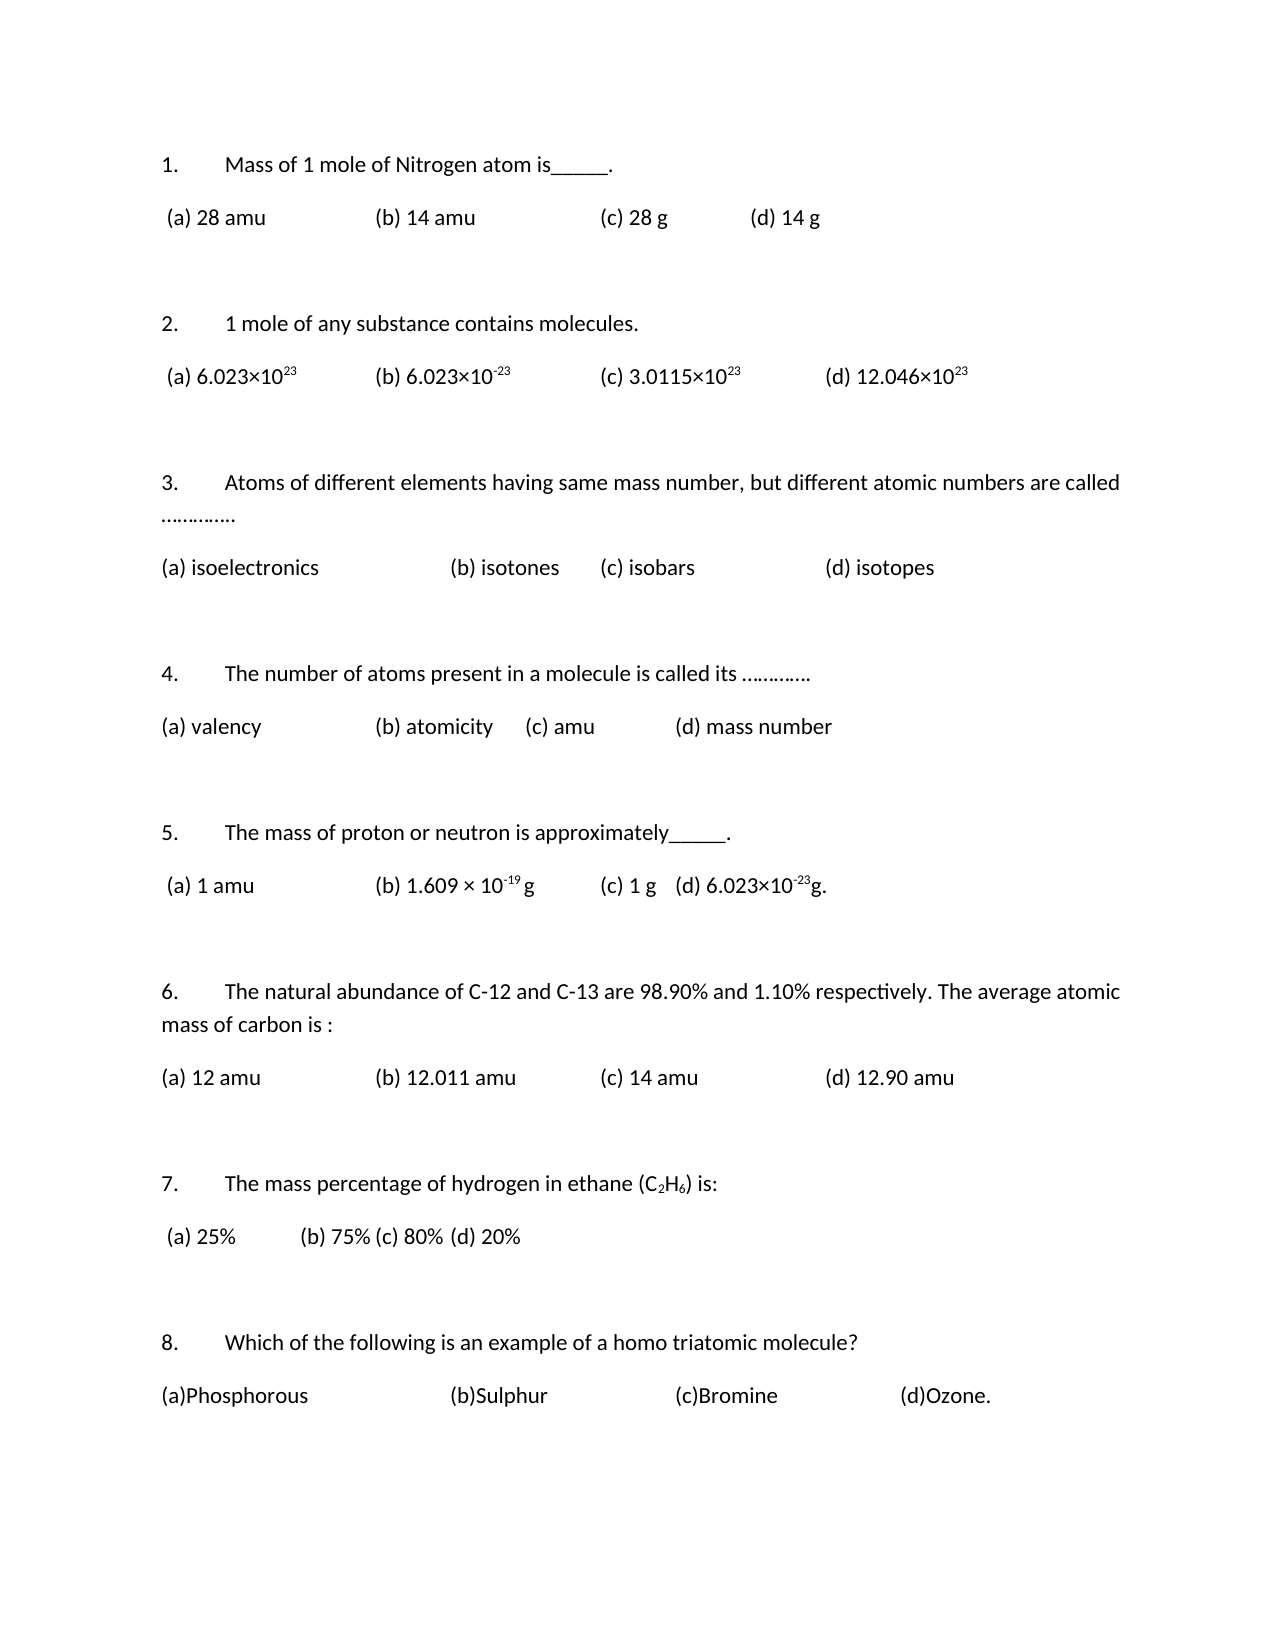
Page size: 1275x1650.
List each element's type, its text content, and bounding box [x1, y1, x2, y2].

text 6. The natural abundance of C-12 and C-13 are 98.90% and 1.10% respectively. The average atomic mass of carbon is : [161, 977, 1125, 1038]
text (a) 12 amu (b) 12.011 amu (c) 14 amu (d) 12.90 amu [161, 1063, 1125, 1091]
text 5. The mass of proton or neutron is approximately_____. [161, 818, 1125, 846]
text (a) 1 amu (b) 1.609 × 10-19 g (c) 1 g (d) 6.023×10-23g. [161, 871, 1125, 899]
text (a) valency (b) atomicity (c) amu (d) mass number [161, 712, 1125, 740]
text (a)Phosphorous (b)Sulphur (c)Bromine (d)Ozone. [161, 1381, 1125, 1409]
text (a) isoelectronics (b) isotones (c) isobars (d) isotopes [161, 553, 1125, 581]
text 1. Mass of 1 mole of Nitrogen atom is_____. [161, 150, 1125, 178]
text 2. 1 mole of any substance contains molecules. [161, 309, 1125, 337]
text (a) 28 amu (b) 14 amu (c) 28 g (d) 14 g [161, 203, 1125, 231]
text 7. The mass percentage of hydrogen in ethane (C2H6) is: [161, 1169, 1125, 1197]
text 8. Which of the following is an example of a homo triatomic molecule? [161, 1328, 1125, 1356]
text (a) 25% (b) 75% (c) 80% (d) 20% [161, 1222, 1125, 1250]
text (a) 6.023×1023 (b) 6.023×10-23 (c) 3.0115×1023 (d) 12.046×1023 [161, 362, 1125, 390]
text 3. Atoms of different elements having same mass number, but different atomic numbers are called ………….. [161, 468, 1125, 528]
text 4. The number of atoms present in a molecule is called its …………. [161, 659, 1125, 687]
